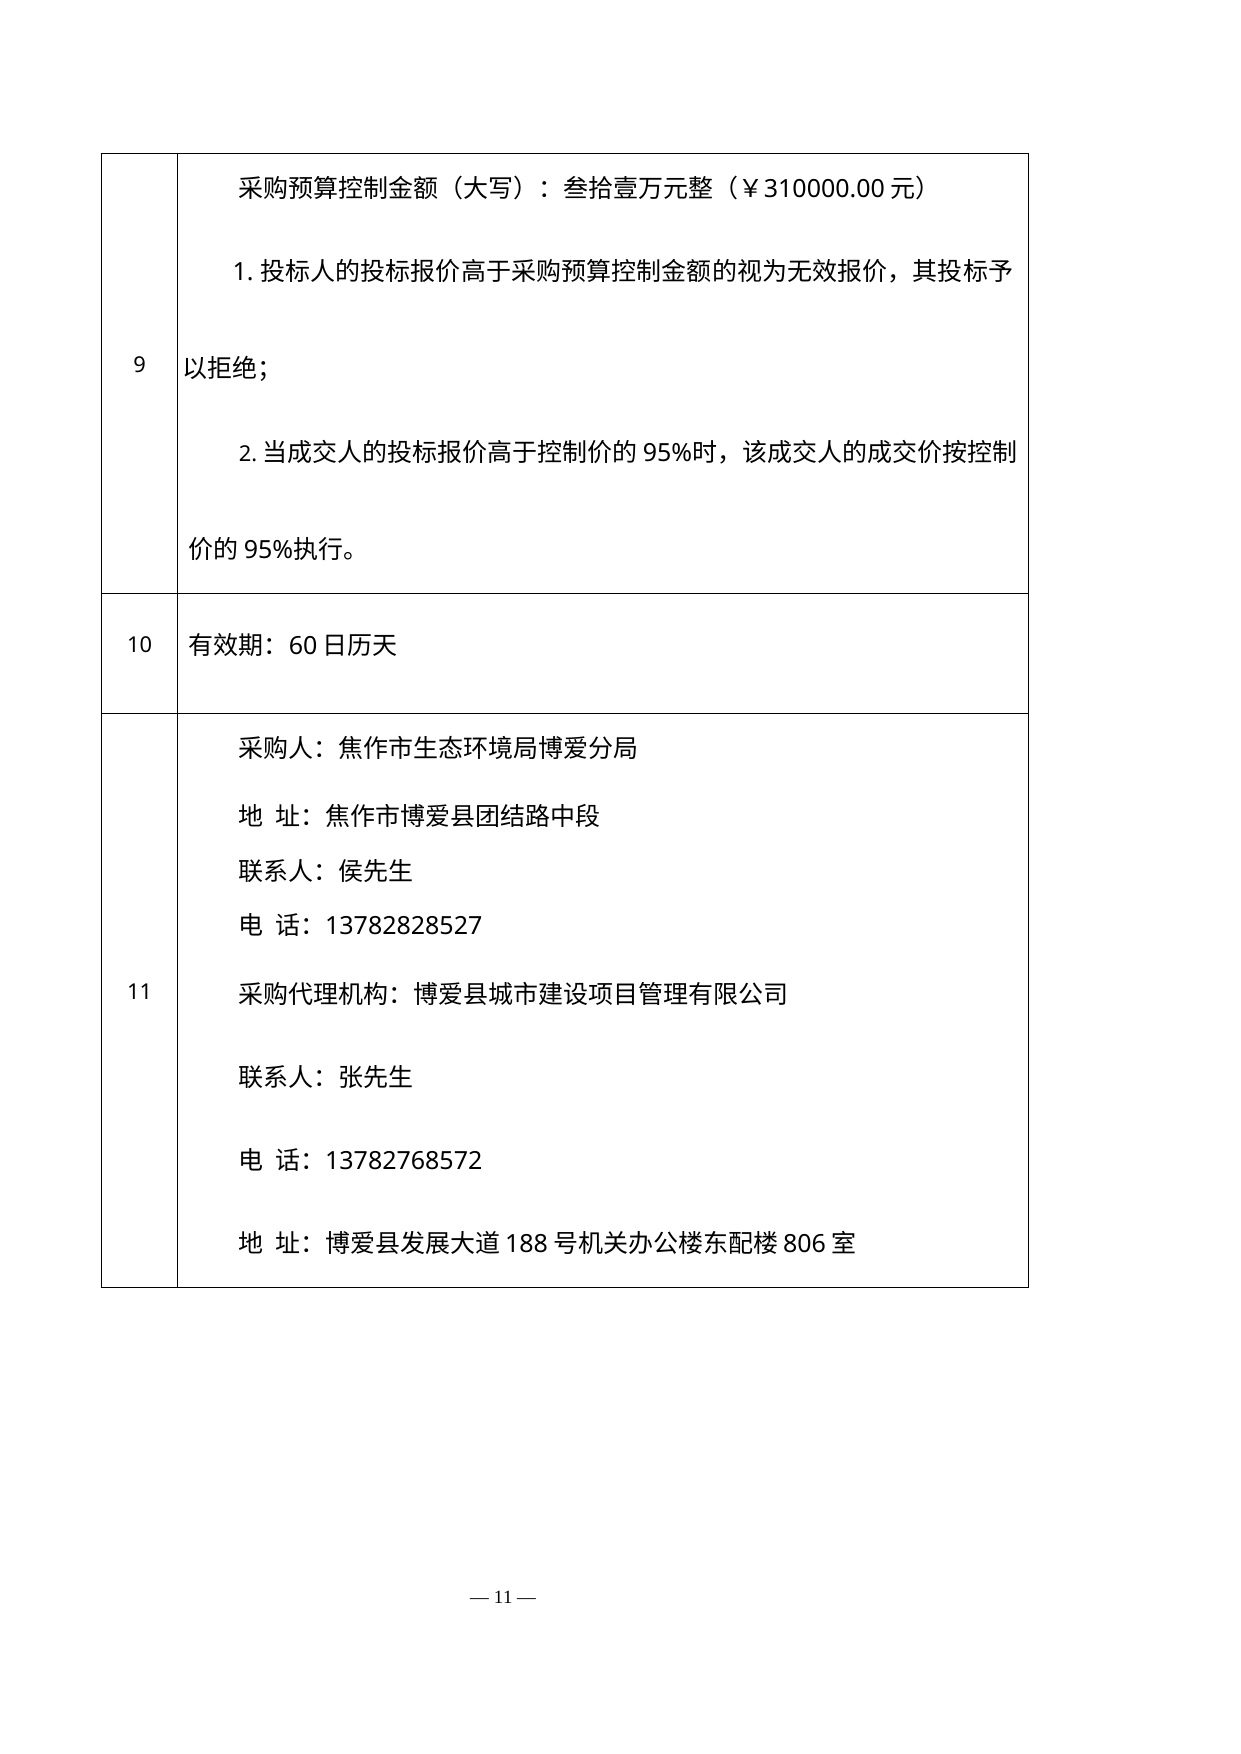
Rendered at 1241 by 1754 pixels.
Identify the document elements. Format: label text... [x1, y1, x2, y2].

table_cell 有效期：60日历天 [178, 594, 1028, 713]
table_cell 11 [102, 714, 177, 1287]
table_cell 采购人：焦作市生态环境局博爱分局 地 址：焦作市博爱县团结路中段 联系人：侯先生 电 话：13782828527 采购代理机构：博爱县城市建设项目管理有限公司 联系人：张先生 电 话：13782768572 地 址：博爱县发展大道188号机关办公楼东配楼806室 [178, 714, 1028, 1287]
table_cell 10 [102, 594, 177, 713]
table_cell 9 [102, 154, 177, 593]
table_cell 采购预算控制金额（大写）：叁拾壹万元整（￥310000.00元） 投标人的投标报价高于采购预算控制金额的视为无效报价，其投标予以拒绝； 当成交人的投标报价高于控制价的95%时，该成交人的成交价按控制价的95%执行。 [178, 154, 1028, 593]
